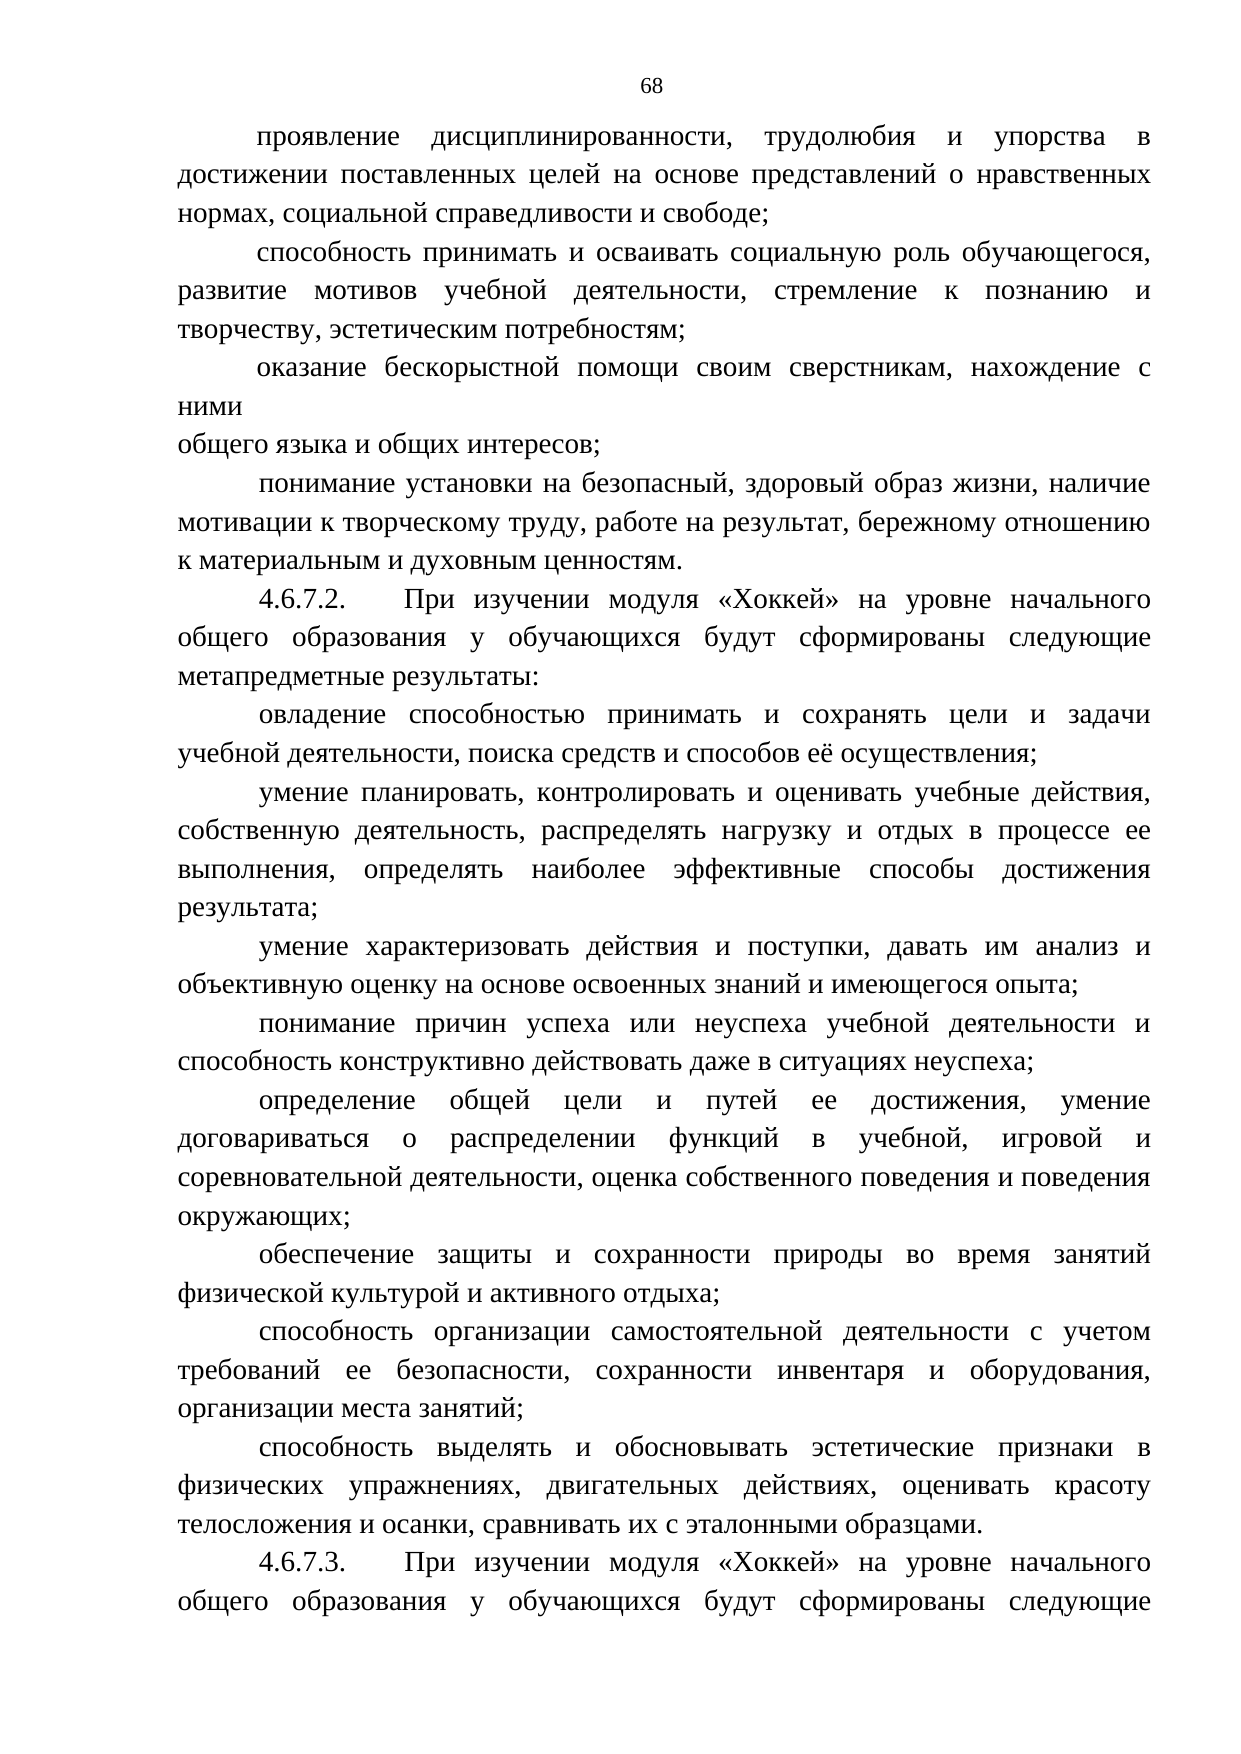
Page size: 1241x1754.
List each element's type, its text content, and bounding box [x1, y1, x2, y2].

text определение общей цели и путей ее достижения, умение договариваться о распределении функций в учебной, игровой и соревновательной деятельности, оценка собственного поведения и поведения окружающих; [177, 1082, 1152, 1231]
list При изучении модуля «Хоккей» на уровне начального общего образования у обучающихся будут сформированы следующие метапредметные результаты: [177, 581, 1152, 692]
text способность принимать и осваивать социальную роль обучающегося, развитие мотивов учебной деятельности, стремление к познанию и творчеству, эстетическим потребностям; [177, 234, 1152, 344]
text умение характеризовать действия и поступки, давать им анализ и объективную оценку на основе освоенных знаний и имеющегося опыта; [177, 928, 1152, 1000]
text обеспечение защиты и сохранности природы во время занятий физической культурой и активного отдыха; [177, 1236, 1152, 1308]
text способность организации самостоятельной деятельности с учетом требований ее безопасности, сохранности инвентаря и оборудования, организации места занятий; [177, 1313, 1152, 1424]
text овладение способностью принимать и сохранять цели и задачи учебной деятельности, поиска средств и способов её осуществления; [177, 697, 1152, 769]
text способность выделять и обосновывать эстетические признаки в физических упражнениях, двигательных действиях, оценивать красоту телосложения и осанки, сравнивать их с эталонными образцами. [177, 1429, 1152, 1539]
text общего языка и общих интересов; [177, 426, 1152, 460]
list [177, 1544, 1152, 1617]
text умение планировать, контролировать и оценивать учебные действия, собственную деятельность, распределять нагрузку и отдых в процессе ее выполнения, определять наиболее эффективные способы достижения результата; [177, 774, 1152, 923]
text понимание причин успеха или неуспеха учебной деятельности и способность конструктивно действовать даже в ситуациях неуспеха; [177, 1005, 1152, 1077]
text проявление дисциплинированности, трудолюбия и упорства в достижении поставленных целей на основе представлений о нравственных нормах, социальной справедливости и свободе; [177, 118, 1152, 229]
text понимание установки на безопасный, здоровый образ жизни, наличие мотивации к творческому труду, работе на результат, бережному отношению к материальным и духовным ценностям. [177, 465, 1152, 576]
text оказание бескорыстной помощи своим сверстникам, нахождение с ними [177, 349, 1152, 421]
